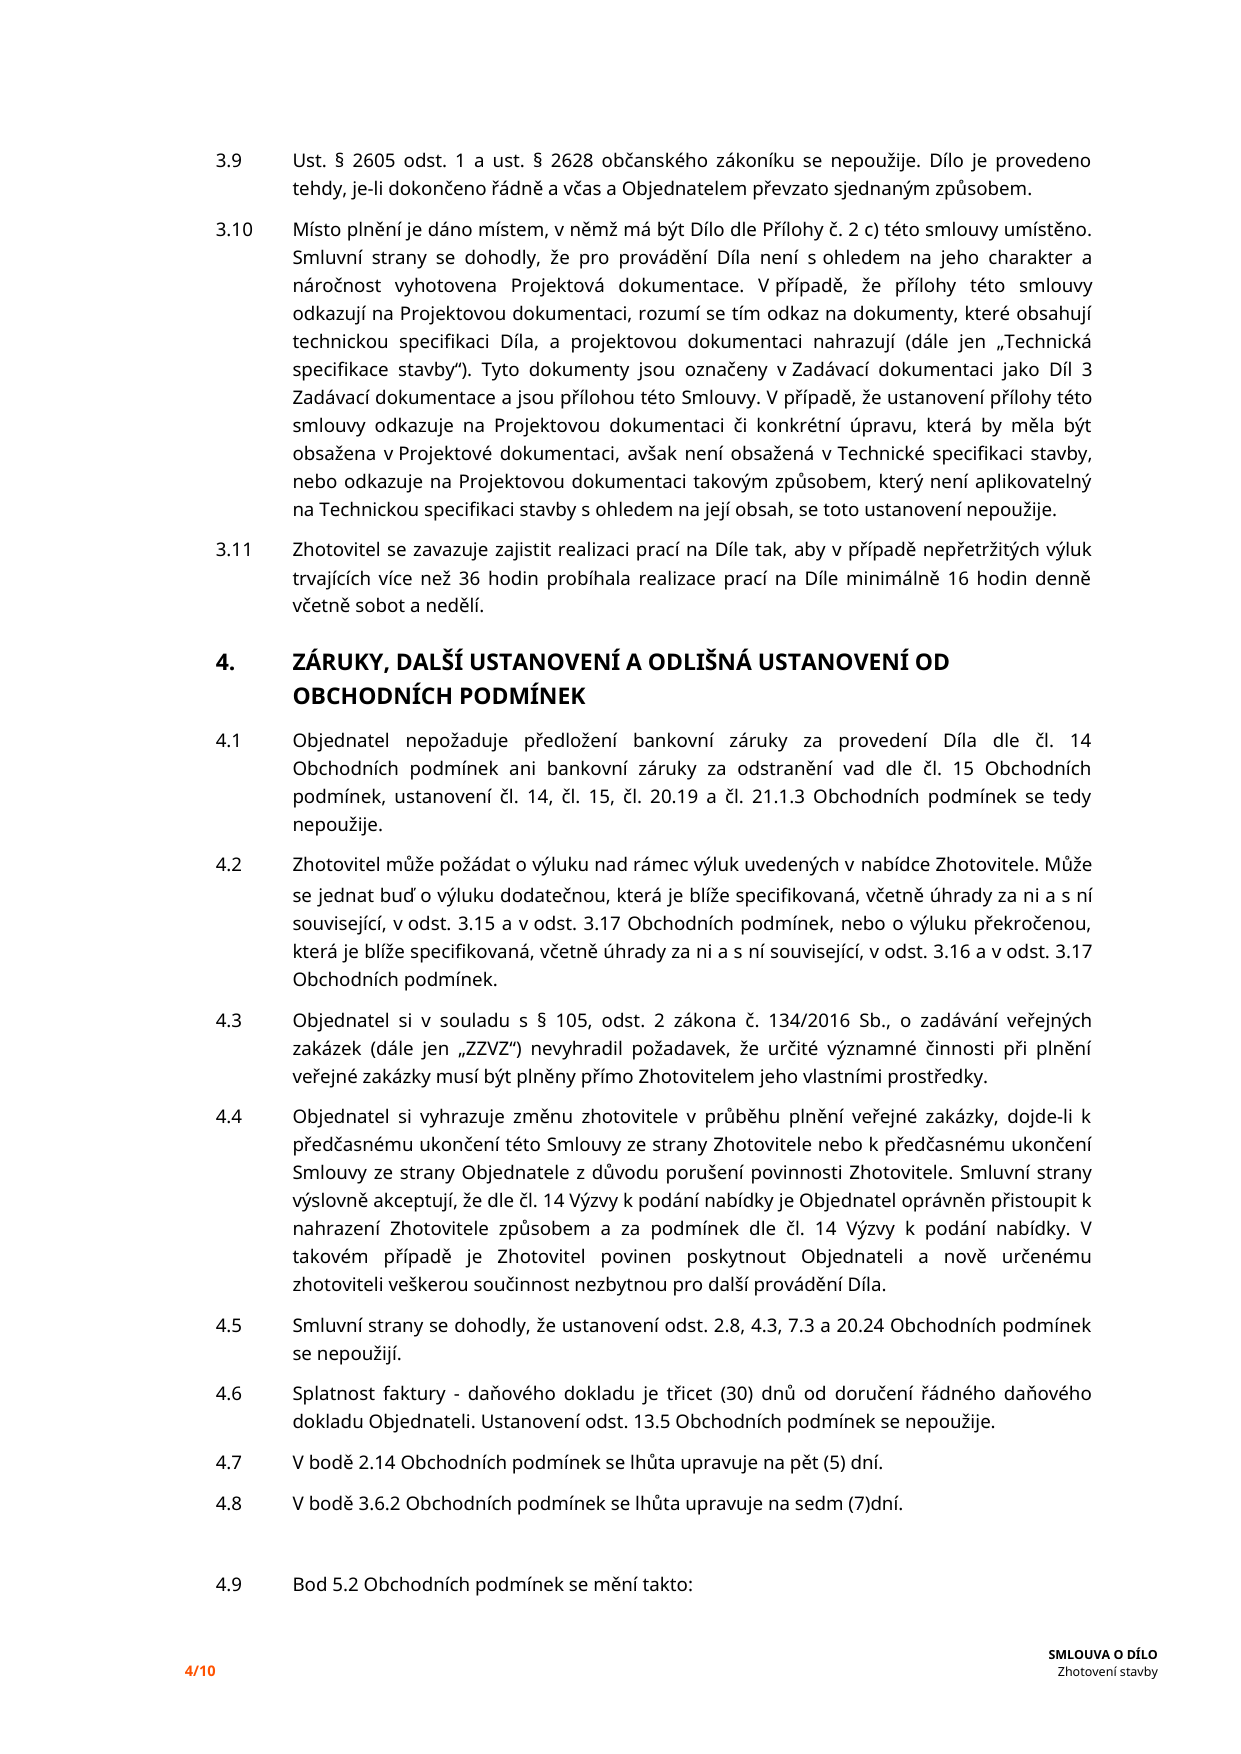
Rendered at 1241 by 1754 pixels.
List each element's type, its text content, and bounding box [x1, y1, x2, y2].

text V bodě 2.14 Obchodních podmínek se lhůta upravuje na pět (5) dní. [216, 1449, 1093, 1475]
text Místo plnění je dáno místem, v němž má být Dílo dle Přílohy č. 2 c) této smlouvy umístěno. Smluvní strany se dohodly, že pro provádění Díla není s ohledem na jeho charakter a náročnost vyhotovena Projektová dokumentace. V případě, že přílohy této smlouvy odkazují na Projektovou dokumentaci, rozumí se tím odkaz na dokumenty, které obsahují technickou specifikaci Díla, a projektovou dokumentaci nahrazují (dále jen „Technická specifikace stavby“). Tyto dokumenty jsou označeny v Zadávací dokumentaci jako Díl 3 Zadávací dokumentace a jsou přílohou této Smlouvy. V případě, že ustanovení přílohy této smlouvy odkazuje na Projektovou dokumentaci či konkrétní úpravu, která by měla být obsažena v Projektové dokumentaci, avšak není obsažená v Technické specifikaci stavby, nebo odkazuje na Projektovou dokumentaci takovým způsobem, který není aplikovatelný na Technickou specifikaci stavby s ohledem na její obsah, se toto ustanovení nepoužije. [216, 216, 1093, 522]
text Objednatel nepožaduje předložení bankovní záruky za provedení Díla dle čl. 14 Obchodních podmínek ani bankovní záruky za odstranění vad dle čl. 15 Obchodních podmínek, ustanovení čl. 14, čl. 15, čl. 20.19 a čl. 21.1.3 Obchodních podmínek se tedy nepoužije. [216, 727, 1093, 837]
text Smluvní strany se dohodly, že ustanovení odst. 2.8, 4.3, 7.3 a 20.24 Obchodních podmínek se nepoužijí. [216, 1312, 1093, 1366]
text Bod 5.2 Obchodních podmínek se mění takto: [216, 1571, 1093, 1596]
text ZÁRUKY, DALŠÍ USTANOVENÍ A ODLIŠNÁ USTANOVENÍ OD OBCHODNÍCH PODMÍNEK [216, 646, 1093, 711]
text Objednatel si vyhrazuje změnu zhotovitele v průběhu plnění veřejné zakázky, dojde-li k předčasnému ukončení této Smlouvy ze strany Zhotovitele nebo k předčasnému ukončení Smlouvy ze strany Objednatele z důvodu porušení povinnosti Zhotovitele. Smluvní strany výslovně akceptují, že dle čl. 14 Výzvy k podání nabídky je Objednatel oprávněn přistoupit k nahrazení Zhotovitele způsobem a za podmínek dle čl. 14 Výzvy k podání nabídky. V takovém případě je Zhotovitel povinen poskytnout Objednateli a nově určenému zhotoviteli veškerou součinnost nezbytnou pro další provádění Díla. [216, 1103, 1093, 1297]
text Splatnost faktury - daňového dokladu je třicet (30) dnů od doručení řádného daňového dokladu Objednateli. Ustanovení odst. 13.5 Obchodních podmínek se nepoužije. [216, 1381, 1093, 1434]
text V bodě 3.6.2 Obchodních podmínek se lhůta upravuje na sedm (7)dní. [216, 1490, 1093, 1515]
text Ust. § 2605 odst. 1 a ust. § 2628 občanského zákoníku se nepoužije. Dílo je provedeno tehdy, je-li dokončeno řádně a včas a Objednatelem převzato sjednaným způsobem. [216, 147, 1093, 201]
text Zhotovitel může požádat o výluku nad rámec výluk uvedených v nabídce Zhotovitele. Může se jednat buď o výluku dodatečnou, která je blíže specifikovaná, včetně úhrady za ni a s ní související, v odst. 3.15 a v odst. 3.17 Obchodních podmínek, nebo o výluku překročenou, která je blíže specifikovaná, včetně úhrady za ni a s ní související, v odst. 3.16 a v odst. 3.17 Obchodních podmínek. [216, 852, 1093, 992]
text Zhotovitel se zavazuje zajistit realizaci prací na Díle tak, aby v případě nepřetržitých výluk trvajících více než 36 hodin probíhala realizace prací na Díle minimálně 16 hodin denně včetně sobot a nedělí. [216, 537, 1093, 618]
text Objednatel si v souladu s § 105, odst. 2 zákona č. 134/2016 Sb., o zadávání veřejných zakázek (dále jen „ZZVZ“) nevyhradil požadavek, že určité významné činnosti při plnění veřejné zakázky musí být plněny přímo Zhotovitelem jeho vlastními prostředky. [216, 1007, 1093, 1088]
